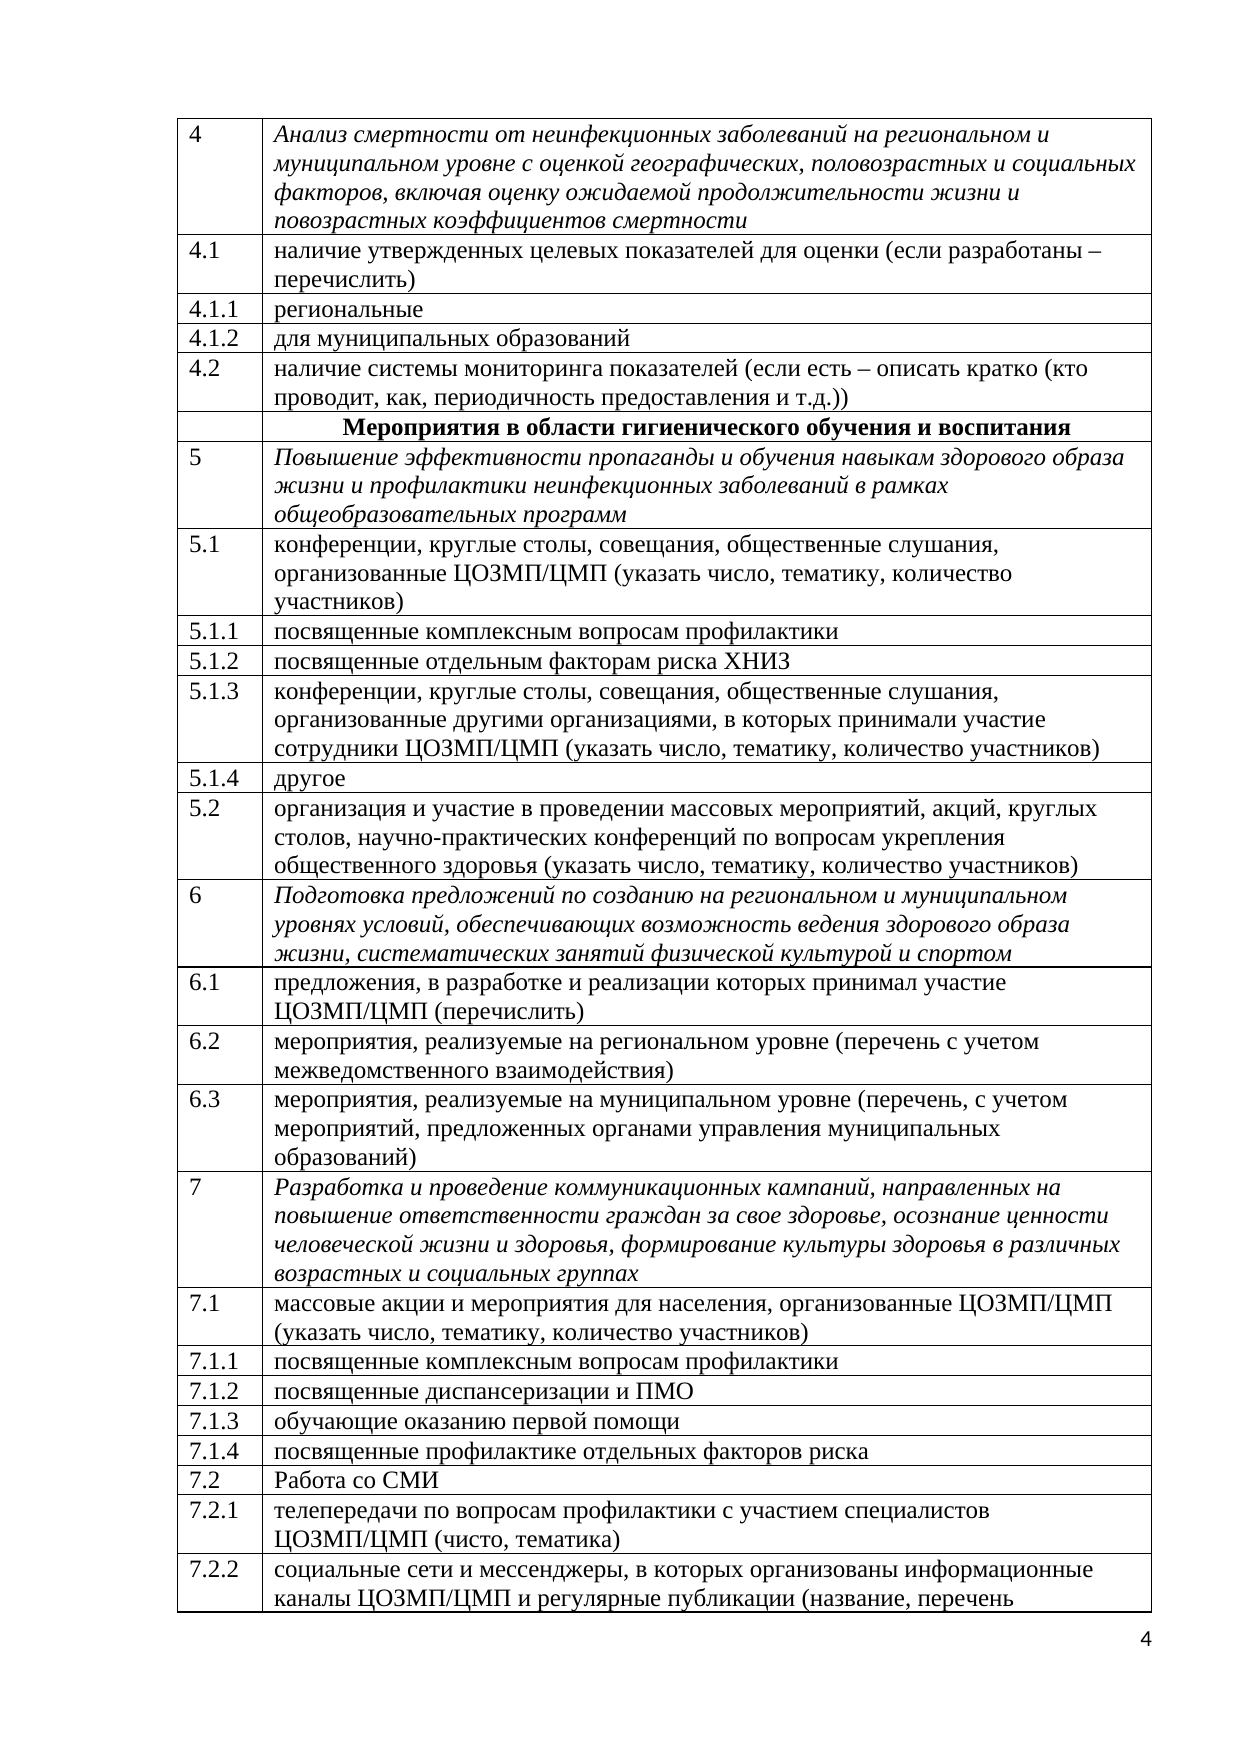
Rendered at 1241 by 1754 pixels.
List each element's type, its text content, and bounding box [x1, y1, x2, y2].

table_cell 7.1.1 [178, 1346, 262, 1375]
table_cell 5.1.3 [178, 676, 262, 762]
table_cell организация и участие в проведении массовых мероприятий, акций, круглых столов, научно-практических конференций по вопросам укрепления общественного здоровья (указать число, тематику, количество участников) [263, 793, 1151, 879]
table_cell 4.1 [178, 235, 262, 293]
table_cell посвященные комплексным вопросам профилактики [263, 1346, 1151, 1375]
table_cell 5.1 [178, 529, 262, 615]
table_cell [178, 412, 262, 441]
table_cell региональные [263, 294, 1151, 322]
table_cell мероприятия, реализуемые на муниципальном уровне (перечень, с учетом мероприятий, предложенных органами управления муниципальных образований) [263, 1085, 1151, 1171]
table_cell посвященные диспансеризации и ПМО [263, 1376, 1151, 1405]
table_cell 6.1 [178, 968, 262, 1025]
table_cell 7.2.2 [178, 1554, 262, 1611]
table_cell конференции, круглые столы, совещания, общественные слушания, организованные другими организациями, в которых принимали участие сотрудники ЦОЗМП/ЦМП (указать число, тематику, количество участников) [263, 676, 1151, 762]
table_cell Работа со СМИ [263, 1466, 1151, 1494]
table_cell 5 [178, 442, 262, 528]
table_cell 5.1.1 [178, 616, 262, 645]
table_cell 6.2 [178, 1026, 262, 1083]
table_cell 5.2 [178, 793, 262, 879]
table_cell обучающие оказанию первой помощи [263, 1406, 1151, 1435]
table_cell 7 [178, 1172, 262, 1287]
table_cell 6 [178, 880, 262, 966]
table_cell 5.1.2 [178, 646, 262, 675]
table_cell 4.1.2 [178, 324, 262, 352]
table_cell другое [263, 763, 1151, 792]
table_cell Мероприятия в области гигиенического обучения и воспитания [263, 412, 1151, 441]
table_cell посвященные отдельным факторам риска ХНИЗ [263, 646, 1151, 675]
table_cell наличие утвержденных целевых показателей для оценки (если разработаны – перечислить) [263, 235, 1151, 293]
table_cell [263, 1554, 1151, 1611]
table_cell 5.1.4 [178, 763, 262, 792]
table_cell массовые акции и мероприятия для населения, организованные ЦОЗМП/ЦМП (указать число, тематику, количество участников) [263, 1288, 1151, 1345]
table_cell конференции, круглые столы, совещания, общественные слушания, организованные ЦОЗМП/ЦМП (указать число, тематику, количество участников) [263, 529, 1151, 615]
table_cell посвященные комплексным вопросам профилактики [263, 616, 1151, 645]
table_cell телепередачи по вопросам профилактики с участием специалистов ЦОЗМП/ЦМП (чисто, тематика) [263, 1495, 1151, 1553]
table_cell 4.2 [178, 353, 262, 411]
table_cell 6.3 [178, 1085, 262, 1171]
table_cell предложения, в разработке и реализации которых принимал участие ЦОЗМП/ЦМП (перечислить) [263, 968, 1151, 1025]
table_cell посвященные профилактике отдельных факторов риска [263, 1436, 1151, 1464]
table_cell 7.2.1 [178, 1495, 262, 1553]
table_cell 7.1.4 [178, 1436, 262, 1464]
table_cell Повышение эффективности пропаганды и обучения навыкам здорового образа жизни и профилактики неинфекционных заболеваний в рамках общеобразовательных программ [263, 442, 1151, 528]
table_cell Разработка и проведение коммуникационных кампаний, направленных на повышение ответственности граждан за свое здоровье, осознание ценности человеческой жизни и здоровья, формирование культуры здоровья в различных возрастных и социальных группах [263, 1172, 1151, 1287]
table_cell для муниципальных образований [263, 324, 1151, 352]
table_cell 7.1.3 [178, 1406, 262, 1435]
table_cell 4 [178, 119, 262, 234]
table_cell 4.1.1 [178, 294, 262, 322]
table_cell Подготовка предложений по созданию на региональном и муниципальном уровнях условий, обеспечивающих возможность ведения здорового образа жизни, систематических занятий физической культурой и спортом [263, 880, 1151, 966]
table_cell мероприятия, реализуемые на региональном уровне (перечень с учетом межведомственного взаимодействия) [263, 1026, 1151, 1083]
table_cell Анализ смертности от неинфекционных заболеваний на региональном и муниципальном уровне с оценкой географических, половозрастных и социальных факторов, включая оценку ожидаемой продолжительности жизни и повозрастных коэффициентов смертности [263, 119, 1151, 234]
table_cell 7.1 [178, 1288, 262, 1345]
table_cell 7.2 [178, 1466, 262, 1494]
table_cell 7.1.2 [178, 1376, 262, 1405]
table_cell наличие системы мониторинга показателей (если есть – описать кратко (кто проводит, как, периодичность предоставления и т.д.)) [263, 353, 1151, 411]
